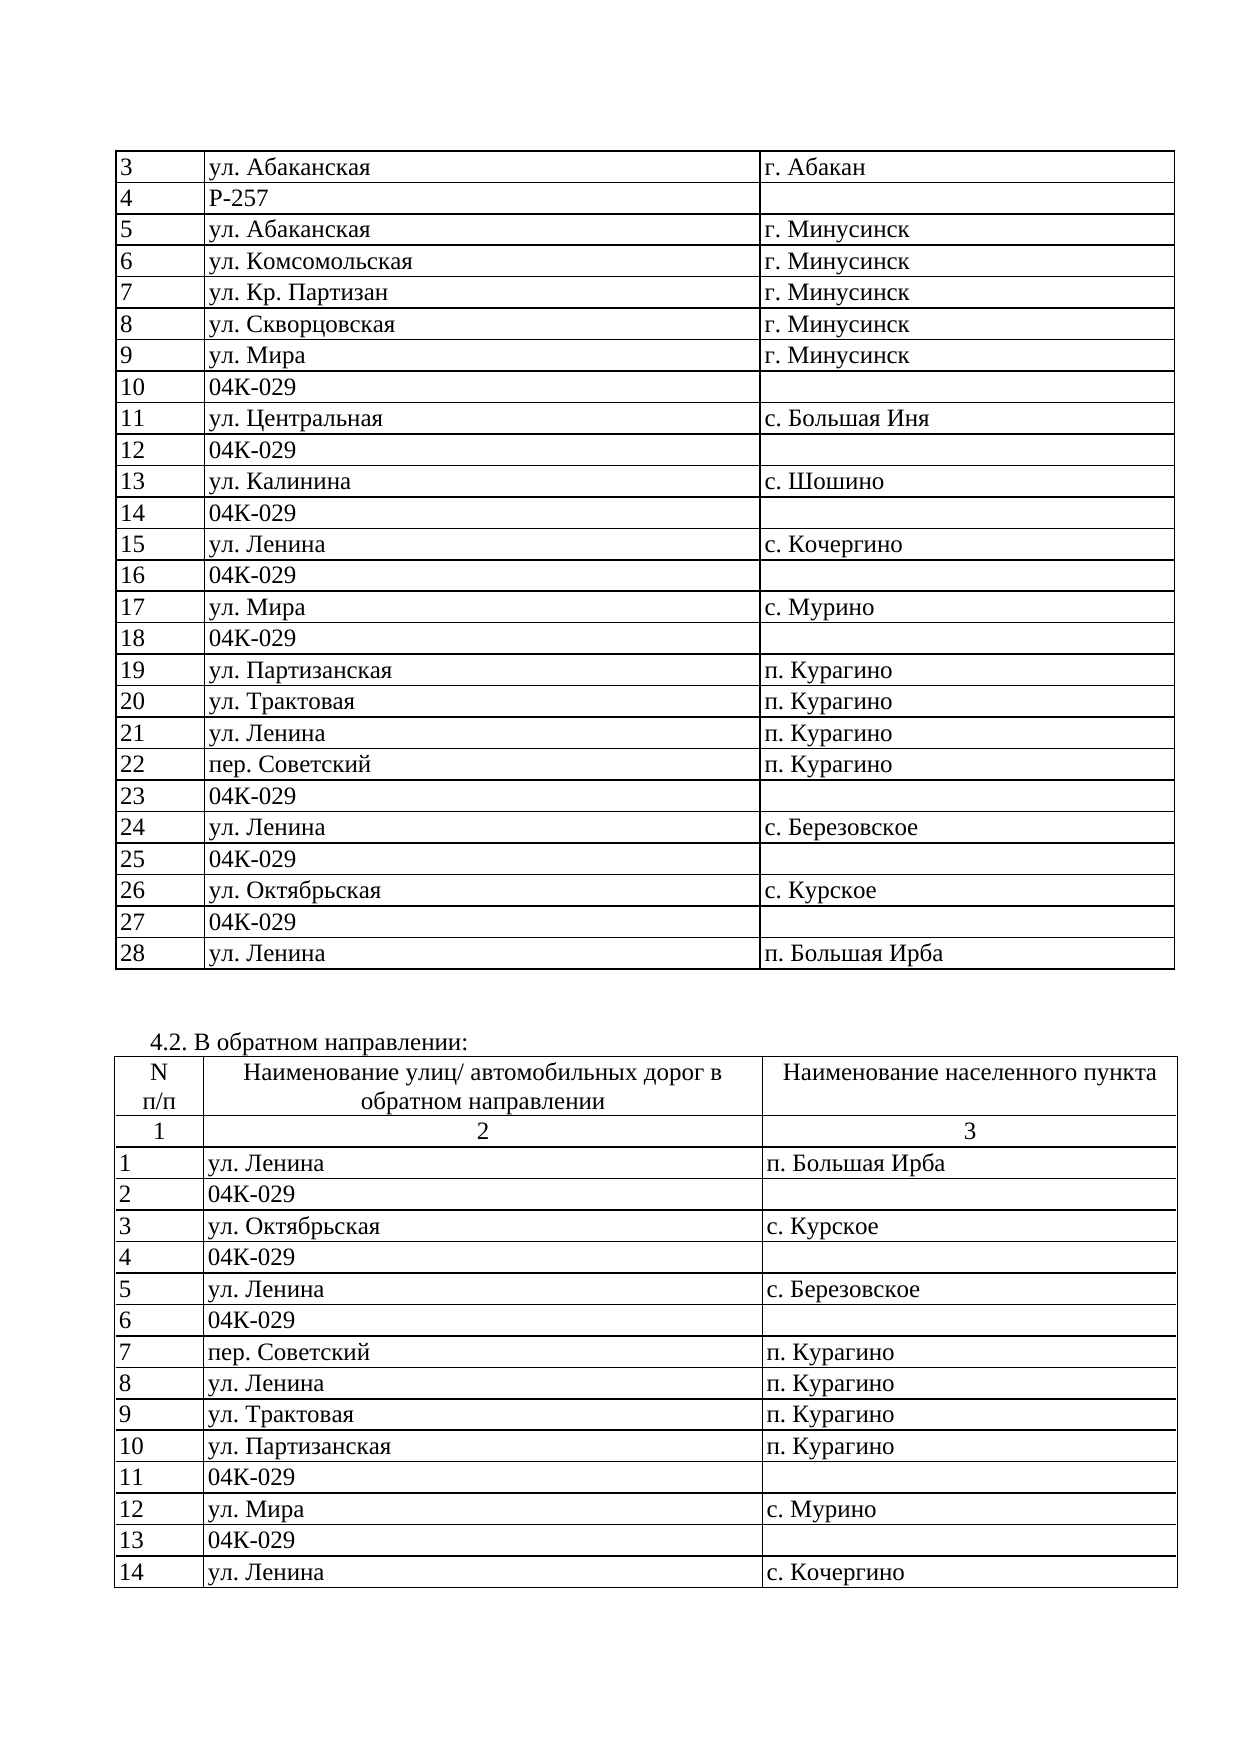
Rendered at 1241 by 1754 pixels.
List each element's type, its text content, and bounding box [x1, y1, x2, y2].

table_cell с. Кочергино [763, 1555, 1177, 1587]
table_cell с. Курское [761, 875, 1174, 905]
table_cell г. Минусинск [761, 340, 1174, 370]
table_cell ул. Ленина [205, 529, 759, 559]
table_cell п. Курагино [761, 718, 1174, 748]
table_cell [761, 561, 1174, 590]
table_cell 15 [117, 529, 204, 559]
table_cell ул. Мира [205, 340, 759, 370]
table_cell ул. Абаканская [205, 215, 759, 244]
table_cell 7 [117, 277, 204, 307]
table_cell 8 [115, 1368, 203, 1398]
table_cell 2 [204, 1116, 762, 1146]
table_cell с. Курское [763, 1209, 1177, 1241]
table_cell [761, 372, 1174, 402]
table_cell 12 [115, 1493, 203, 1524]
table_cell 04К-029 [205, 561, 759, 590]
table_cell 9 [115, 1399, 203, 1429]
table_cell 17 [117, 592, 204, 622]
table_cell 04К-029 [205, 435, 759, 464]
table_cell ул. Ленина [205, 718, 759, 748]
table_cell 7 [115, 1336, 203, 1366]
table_cell [761, 435, 1174, 464]
table_cell 22 [117, 749, 204, 779]
table_cell 27 [117, 907, 204, 936]
table_cell [761, 907, 1174, 936]
table_cell ул. Ленина [204, 1148, 762, 1178]
table_cell ул. Центральная [205, 403, 759, 433]
table_cell п. Курагино [763, 1335, 1177, 1366]
table_cell [761, 781, 1174, 811]
table_cell пер. Советский [205, 749, 759, 779]
table_cell с. Мурино [763, 1492, 1177, 1524]
table_cell 2 [115, 1179, 203, 1209]
table_cell 04К-029 [204, 1462, 762, 1492]
table_cell п. Большая Ирба [761, 938, 1174, 968]
table_cell п. Большая Ирба [763, 1146, 1177, 1178]
table_cell [761, 498, 1174, 527]
table_cell ул. Ленина [204, 1274, 762, 1303]
table_cell 18 [117, 623, 204, 653]
table_cell 11 [117, 403, 204, 433]
table_cell ул. Октябрьская [205, 875, 759, 905]
table_cell 6 [117, 246, 204, 276]
table_cell 1 [115, 1147, 203, 1178]
table_cell 6 [115, 1305, 203, 1335]
table_cell 10 [115, 1430, 203, 1461]
table_cell ул. Партизанская [204, 1431, 762, 1461]
table_cell 5 [115, 1273, 203, 1303]
table_cell с. Шошино [761, 466, 1174, 496]
table_cell 04К-029 [204, 1305, 762, 1335]
table_cell г. Минусинск [761, 277, 1174, 307]
table_cell ул. Партизанская [205, 655, 759, 685]
table_header Наименование населенного пункта [763, 1057, 1177, 1115]
table_cell [763, 1304, 1177, 1335]
table_cell с. Березовское [761, 812, 1174, 842]
table_cell 14 [117, 498, 204, 527]
table_cell п. Курагино [763, 1398, 1177, 1429]
table_cell п. Курагино [763, 1366, 1177, 1398]
table_cell 3 [117, 152, 204, 181]
table_cell 13 [117, 466, 204, 496]
table_cell 12 [117, 435, 204, 464]
table_cell ул. Октябрьская [204, 1211, 762, 1241]
table_cell [761, 623, 1174, 653]
table_cell ул. Скворцовская [205, 309, 759, 339]
table_cell с. Большая Иня [761, 403, 1174, 433]
table_cell 28 [117, 938, 204, 968]
table_cell п. Курагино [763, 1429, 1177, 1461]
table_cell с. Кочергино [761, 529, 1174, 559]
table_cell 11 [115, 1462, 203, 1492]
table_cell 19 [117, 655, 204, 685]
table_cell ул. Ленина [205, 938, 759, 968]
table_cell пер. Советский [204, 1337, 762, 1366]
table_cell 3 [763, 1115, 1177, 1146]
table_cell 8 [117, 309, 204, 339]
table_cell 13 [115, 1525, 203, 1555]
table_cell г. Абакан [761, 152, 1174, 181]
table_cell п. Курагино [761, 749, 1174, 779]
table_cell Р-257 [205, 183, 759, 213]
table_cell г. Минусинск [761, 309, 1174, 339]
table_cell 4 [115, 1242, 203, 1272]
table_cell 04К-029 [204, 1179, 762, 1209]
table_cell г. Минусинск [761, 215, 1174, 244]
table_cell [763, 1524, 1177, 1555]
table_header Наименование улиц/ автомобильных дорог в обратном направлении [204, 1057, 762, 1115]
table_cell 04К-029 [205, 372, 759, 402]
table_cell [763, 1461, 1177, 1492]
table_cell 3 [115, 1210, 203, 1241]
table_cell 16 [117, 561, 204, 590]
table_cell 9 [117, 340, 204, 370]
table_cell ул. Ленина [204, 1557, 762, 1587]
table_cell 20 [117, 686, 204, 716]
table_cell 04К-029 [205, 907, 759, 936]
table_cell 23 [117, 781, 204, 811]
table_cell 10 [117, 372, 204, 402]
table_cell 4 [117, 183, 204, 213]
table_cell 25 [117, 844, 204, 873]
table_cell [761, 183, 1174, 213]
table_cell [761, 844, 1174, 873]
table_cell 04К-029 [205, 498, 759, 527]
table_cell [763, 1241, 1177, 1272]
table_cell 1 [115, 1116, 203, 1146]
table_cell ул. Комсомольская [205, 246, 759, 276]
table_cell ул. Мира [204, 1494, 762, 1524]
table_cell п. Курагино [761, 655, 1174, 685]
table_cell ул. Трактовая [205, 686, 759, 716]
table_header N п/п [115, 1057, 203, 1115]
table_cell 21 [117, 718, 204, 748]
table_cell 24 [117, 812, 204, 842]
table_cell п. Курагино [761, 686, 1174, 716]
table_cell г. Минусинск [761, 246, 1174, 276]
table_cell 04К-029 [205, 623, 759, 653]
table_cell ул. Мира [205, 592, 759, 622]
table_cell 14 [115, 1556, 203, 1587]
table_cell [763, 1178, 1177, 1209]
table_cell 04К-029 [205, 844, 759, 873]
table_cell 26 [117, 875, 204, 905]
table_cell 5 [117, 215, 204, 244]
table_cell ул. Ленина [204, 1368, 762, 1398]
table_cell 04К-029 [205, 781, 759, 811]
table_cell ул. Трактовая [204, 1400, 762, 1429]
table_cell с. Березовское [763, 1272, 1177, 1303]
table_cell ул. Абаканская [205, 152, 759, 181]
table_cell 04К-029 [204, 1525, 762, 1555]
table_cell ул. Калинина [205, 466, 759, 496]
text 4.2. В обратном направлении: [150, 1027, 1090, 1056]
table_cell ул. Кр. Партизан [205, 277, 759, 307]
table_cell ул. Ленина [205, 812, 759, 842]
table_cell с. Мурино [761, 592, 1174, 622]
table_cell 04К-029 [204, 1242, 762, 1272]
